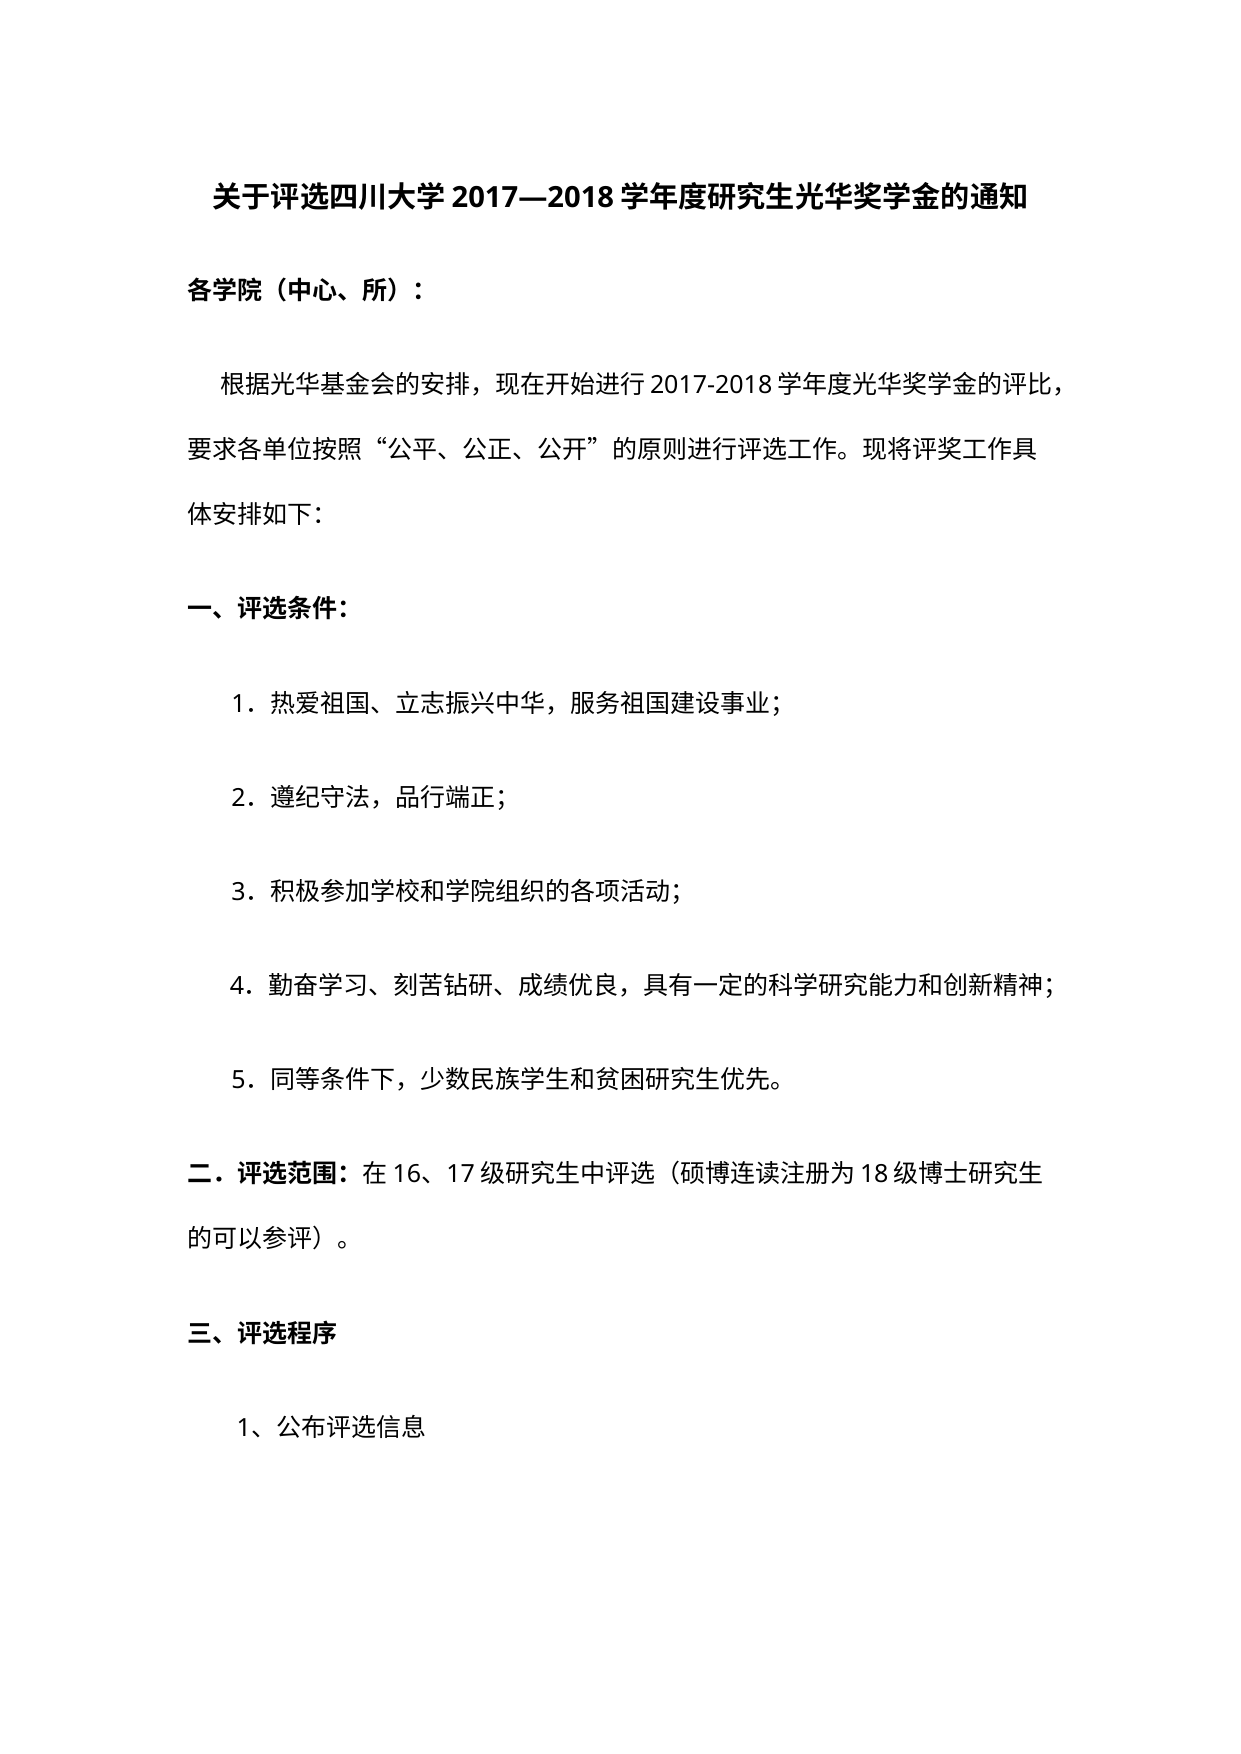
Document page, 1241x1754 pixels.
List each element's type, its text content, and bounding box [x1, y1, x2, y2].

text 1、公布评选信息 [187, 1393, 1053, 1458]
text 各学院（中心、所）： [187, 256, 1053, 321]
text 4．勤奋学习、刻苦钻研、成绩优良，具有一定的科学研究能力和创新精神； [229, 951, 1053, 1016]
text 3．积极参加学校和学院组织的各项活动； [231, 857, 1053, 922]
text 1．热爱祖国、立志振兴中华，服务祖国建设事业； [231, 669, 1053, 734]
text 2．遵纪守法，品行端正； [231, 763, 1053, 828]
text 一、评选条件： [187, 574, 1053, 639]
text 根据光华基金会的安排，现在开始进行2017-2018学年度光华奖学金的评比，要求各单位按照“公平、公正、公开”的原则进行评选工作。现将评奖工作具体安排如下： [187, 350, 1053, 545]
text 三、评选程序 [187, 1299, 1053, 1364]
text 二．评选范围：在16、17级研究生中评选（硕博连读注册为18级博士研究生的可以参评）。 [187, 1139, 1053, 1269]
text 关于评选四川大学2017—2018学年度研究生光华奖学金的通知 [187, 162, 1053, 227]
text 5．同等条件下，少数民族学生和贫困研究生优先。 [231, 1045, 1053, 1110]
